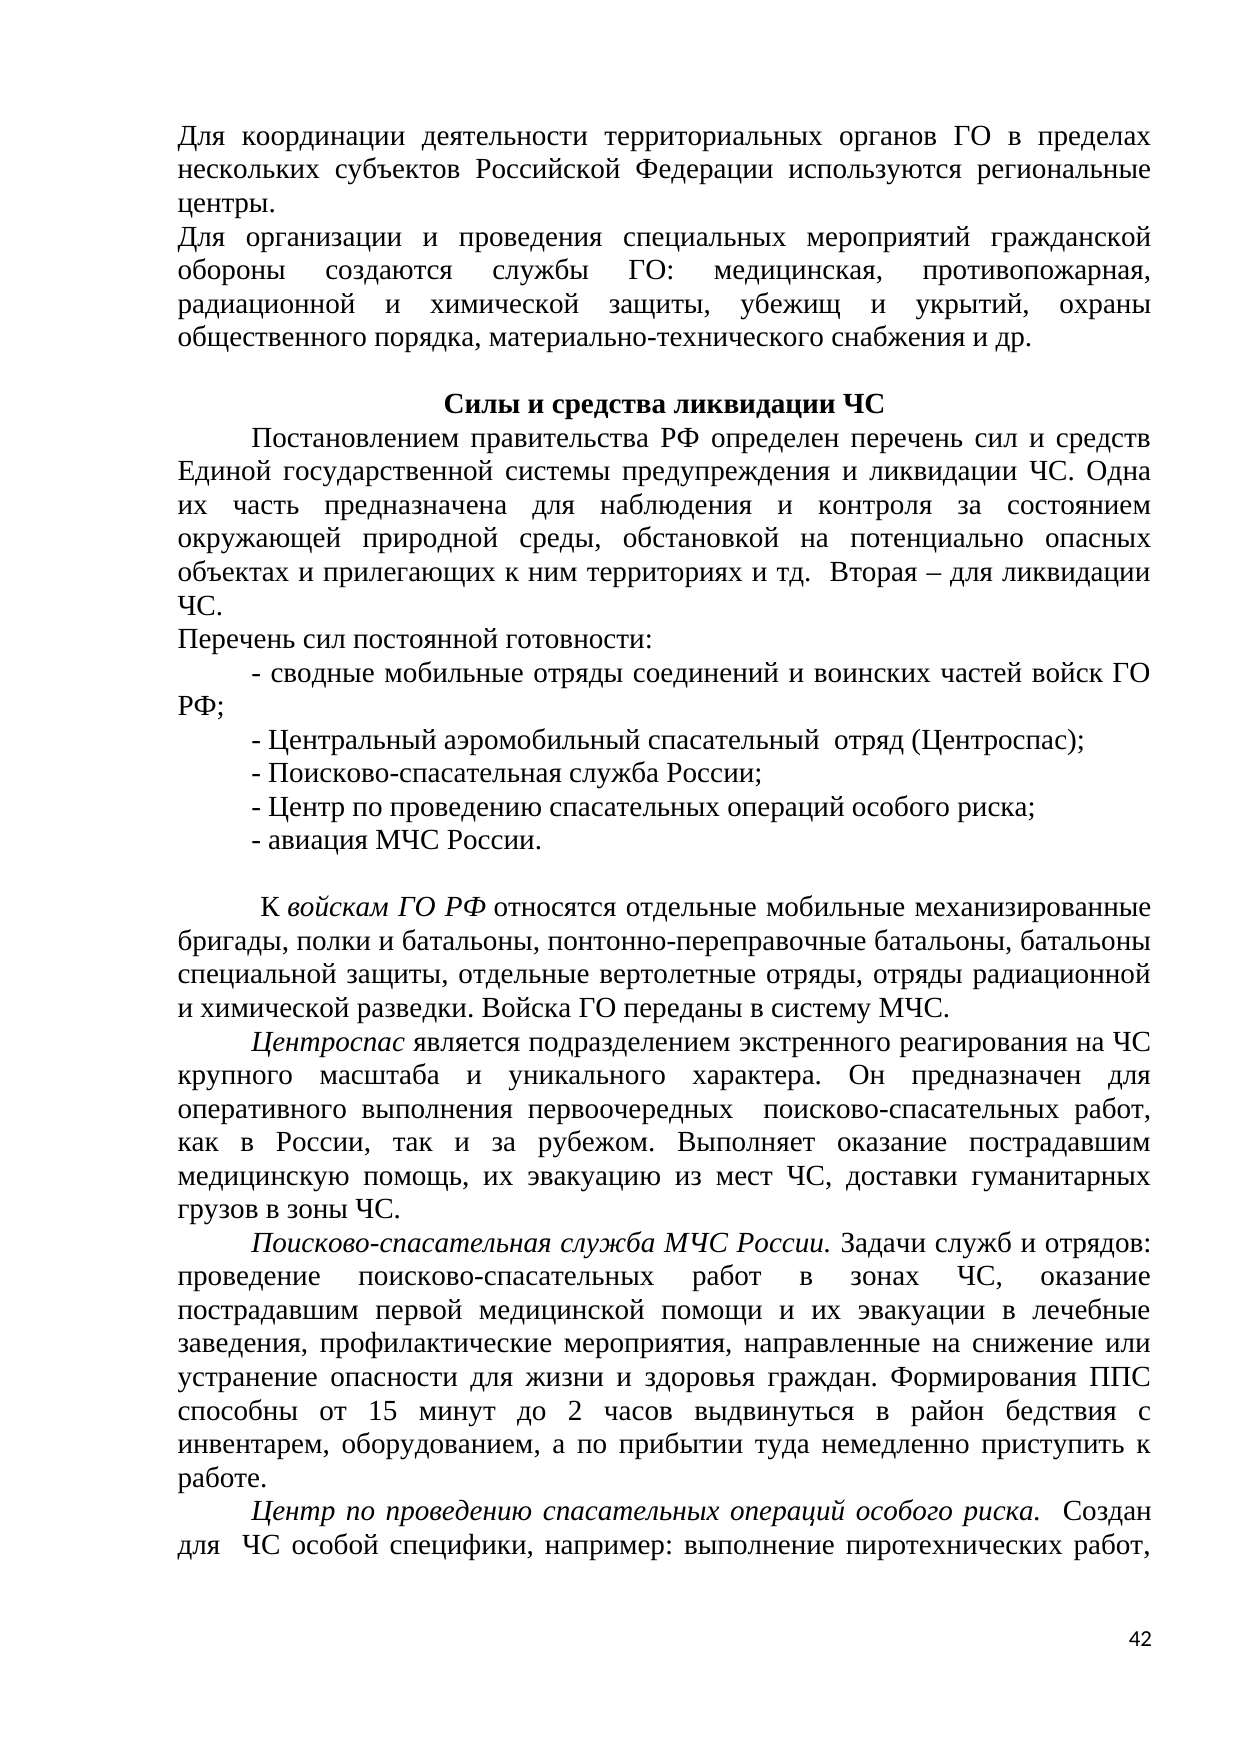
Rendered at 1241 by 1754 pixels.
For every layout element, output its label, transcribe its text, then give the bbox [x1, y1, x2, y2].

text Для координации деятельности территориальных органов ГО в пределах нескольких субъектов Российской Федерации используются региональные центры. [177, 118, 1152, 219]
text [177, 1493, 1152, 1560]
text - Центральный аэромобильный спасательный отряд (Центроспас); [177, 722, 1152, 755]
text Поисково-спасательная служба МЧС России. Задачи служб и отрядов: проведение поисково-спасательных работ в зонах ЧС, оказание пострадавшим первой медицинской помощи и их эвакуации в лечебные заведения, профилактические мероприятия, направленные на снижение или устранение опасности для жизни и здоровья граждан. Формирования ППС способны от 15 минут до 2 часов выдвинуться в район бедствия с инвентарем, оборудованием, а по прибытии туда немедленно приступить к работе. [177, 1225, 1152, 1493]
text Для организации и проведения специальных мероприятий гражданской обороны создаются службы ГО: медицинская, противопожарная, радиационной и химической защиты, убежищ и укрытий, охраны общественного порядка, материально-технического снабжения и др. [177, 219, 1152, 353]
text К войскам ГО РФ относятся отдельные мобильные механизированные бригады, полки и батальоны, понтонно-переправочные батальоны, батальоны специальной защиты, отдельные вертолетные отряды, отряды радиационной и химической разведки. Войска ГО переданы в систему МЧС. [177, 889, 1152, 1024]
text - Поисково-спасательная служба России; [177, 755, 1152, 789]
text - сводные мобильные отряды соединений и воинских частей войск ГО РФ; [177, 655, 1152, 722]
text Центроспас является подразделением экстренного реагирования на ЧС крупного масштаба и уникального характера. Он предназначен для оперативного выполнения первоочередных поисково-спасательных работ, как в России, так и за рубежом. Выполняет оказание пострадавшим медицинскую помощь, их эвакуацию из мест ЧС, доставки гуманитарных грузов в зоны ЧС. [177, 1024, 1152, 1225]
text Постановлением правительства РФ определен перечень сил и средств Единой государственной системы предупреждения и ликвидации ЧС. Одна их часть предназначена для наблюдения и контроля за состоянием окружающей природной среды, обстановкой на потенциально опасных объектах и прилегающих к ним территориях и тд. Вторая – для ликвидации ЧС. [177, 420, 1152, 621]
text - Центр по проведению спасательных операций особого риска; [177, 789, 1152, 822]
text Перечень сил постоянной готовности: [177, 621, 1152, 655]
text - авиация МЧС России. [177, 822, 1152, 856]
text Силы и средства ликвидации ЧС [177, 386, 1152, 420]
